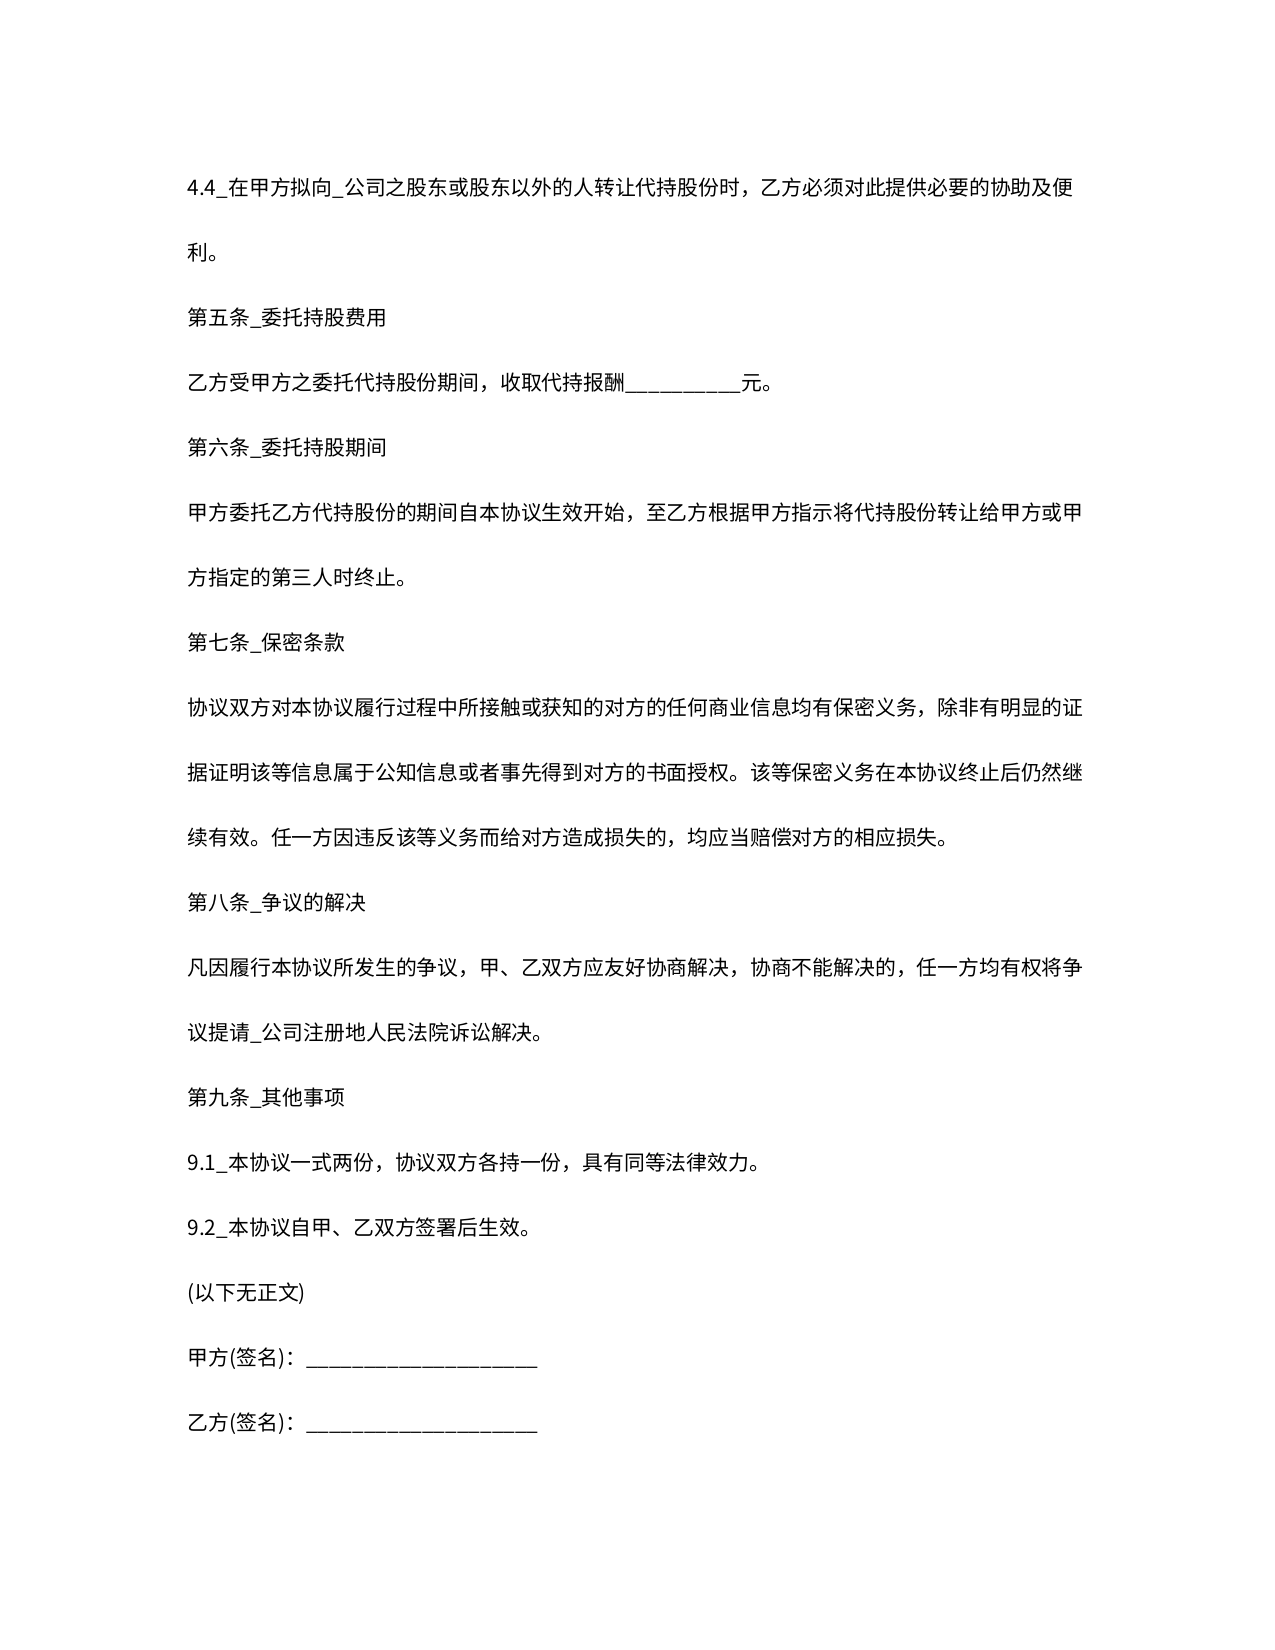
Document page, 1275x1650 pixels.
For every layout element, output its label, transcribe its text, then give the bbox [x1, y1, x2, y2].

text 第五条_委托持股费用 [187, 289, 1087, 354]
text 甲方委托乙方代持股份的期间自本协议生效开始，至乙方根据甲方指示将代持股份转让给甲方或甲方指定的第三人时终止。 [187, 484, 1087, 614]
text 第七条_保密条款 [187, 614, 1087, 679]
text 协议双方对本协议履行过程中所接触或获知的对方的任何商业信息均有保密义务，除非有明显的证据证明该等信息属于公知信息或者事先得到对方的书面授权。该等保密义务在本协议终止后仍然继续有效。任一方因违反该等义务而给对方造成损失的，均应当赔偿对方的相应损失。 [187, 679, 1087, 874]
text 第六条_委托持股期间 [187, 419, 1087, 484]
text 9.1_本协议一式两份，协议双方各持一份，具有同等法律效力。 [187, 1134, 1087, 1199]
text 第八条_争议的解决 [187, 874, 1087, 939]
text 乙方(签名)：____________________ [187, 1394, 1087, 1459]
text 甲方(签名)：____________________ [187, 1329, 1087, 1394]
text 9.2_本协议自甲、乙双方签署后生效。 [187, 1199, 1087, 1264]
text 凡因履行本协议所发生的争议，甲、乙双方应友好协商解决，协商不能解决的，任一方均有权将争议提请_公司注册地人民法院诉讼解决。 [187, 939, 1087, 1069]
text 第九条_其他事项 [187, 1069, 1087, 1134]
text 乙方受甲方之委托代持股份期间，收取代持报酬__________元。 [187, 354, 1087, 419]
text (以下无正文) [187, 1264, 1087, 1329]
text 4.4_在甲方拟向_公司之股东或股东以外的人转让代持股份时，乙方必须对此提供必要的协助及便利。 [187, 159, 1087, 289]
